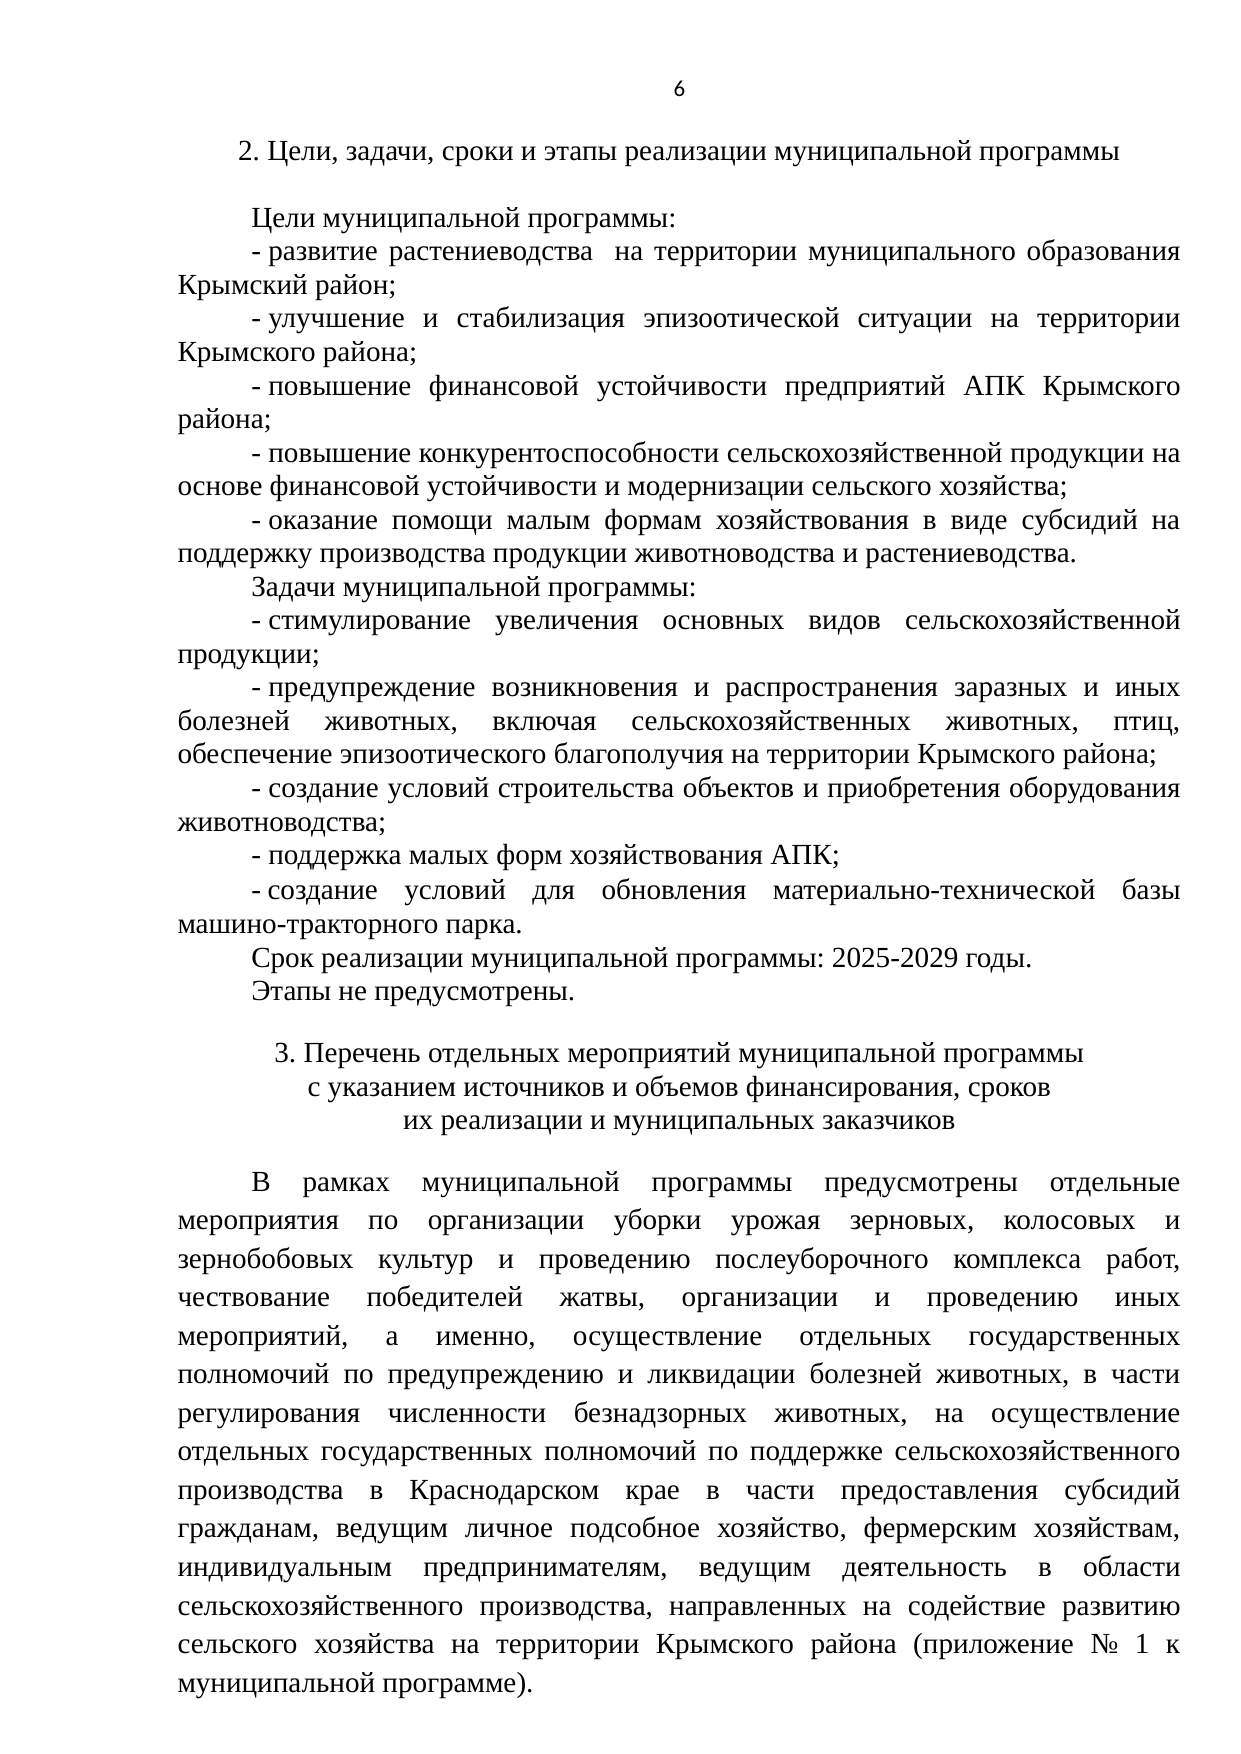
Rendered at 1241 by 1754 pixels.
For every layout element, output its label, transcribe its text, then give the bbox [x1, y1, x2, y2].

text с указанием источников и объемов финансирования, сроков [177, 1069, 1181, 1102]
text Задачи муниципальной программы: [177, 569, 1181, 602]
text 3. Перечень отдельных мероприятий муниципальной программы [177, 1035, 1181, 1069]
text - создание условий для обновления материально-технической базы машино-тракторного парка. [177, 871, 1181, 940]
text - оказание помощи малым формам хозяйствования в виде субсидий на поддержку производства продукции животноводства и растениеводства. [177, 502, 1181, 569]
text Цели муниципальной программы: [177, 200, 1181, 233]
text 2. Цели, задачи, сроки и этапы реализации муниципальной программы [177, 133, 1181, 166]
text - стимулирование увеличения основных видов сельскохозяйственной продукции; [177, 602, 1181, 669]
text их реализации и муниципальных заказчиков [177, 1102, 1181, 1136]
text - создание условий строительства объектов и приобретения оборудования животноводства; [177, 770, 1181, 837]
text - поддержка малых форм хозяйствования АПК; [177, 837, 1181, 871]
text - развитие растениеводства на территории муниципального образования Крымский район; [177, 233, 1181, 301]
text Срок реализации муниципальной программы: 2025-2029 годы. [177, 940, 1181, 973]
text - улучшение и стабилизация эпизоотической ситуации на территории Крымского района; [177, 301, 1181, 368]
text Этапы не предусмотрены. [177, 973, 1181, 1007]
text В рамках муниципальной программы предусмотрены отдельные мероприятия по организации уборки урожая зерновых, колосовых и зернобобовых культур и проведению послеуборочного комплекса работ, чествование победителей жатвы, организации и проведению иных мероприятий, а именно, осуществление отдельных государственных полномочий по предупреждению и ликвидации болезней животных, в части регулирования численности безнадзорных животных, на осуществление отдельных государственных полномочий по поддержке сельскохозяйственного производства в Краснодарском крае в части предоставления субсидий гражданам, ведущим личное подсобное хозяйство, фермерским хозяйствам, индивидуальным предпринимателям, ведущим деятельность в области сельскохозяйственного производства, направленных на содействие развитию сельского хозяйства на территории Крымского района (приложение № 1 к муниципальной программе). [177, 1164, 1181, 1698]
text - предупреждение возникновения и распространения заразных и иных болезней животных, включая сельскохозяйственных животных, птиц, обеспечение эпизоотического благополучия на территории Крымского района; [177, 669, 1181, 770]
text - повышение финансовой устойчивости предприятий АПК Крымского района; [177, 368, 1181, 435]
text - повышение конкурентоспособности сельскохозяйственной продукции на основе финансовой устойчивости и модернизации сельского хозяйства; [177, 435, 1181, 502]
